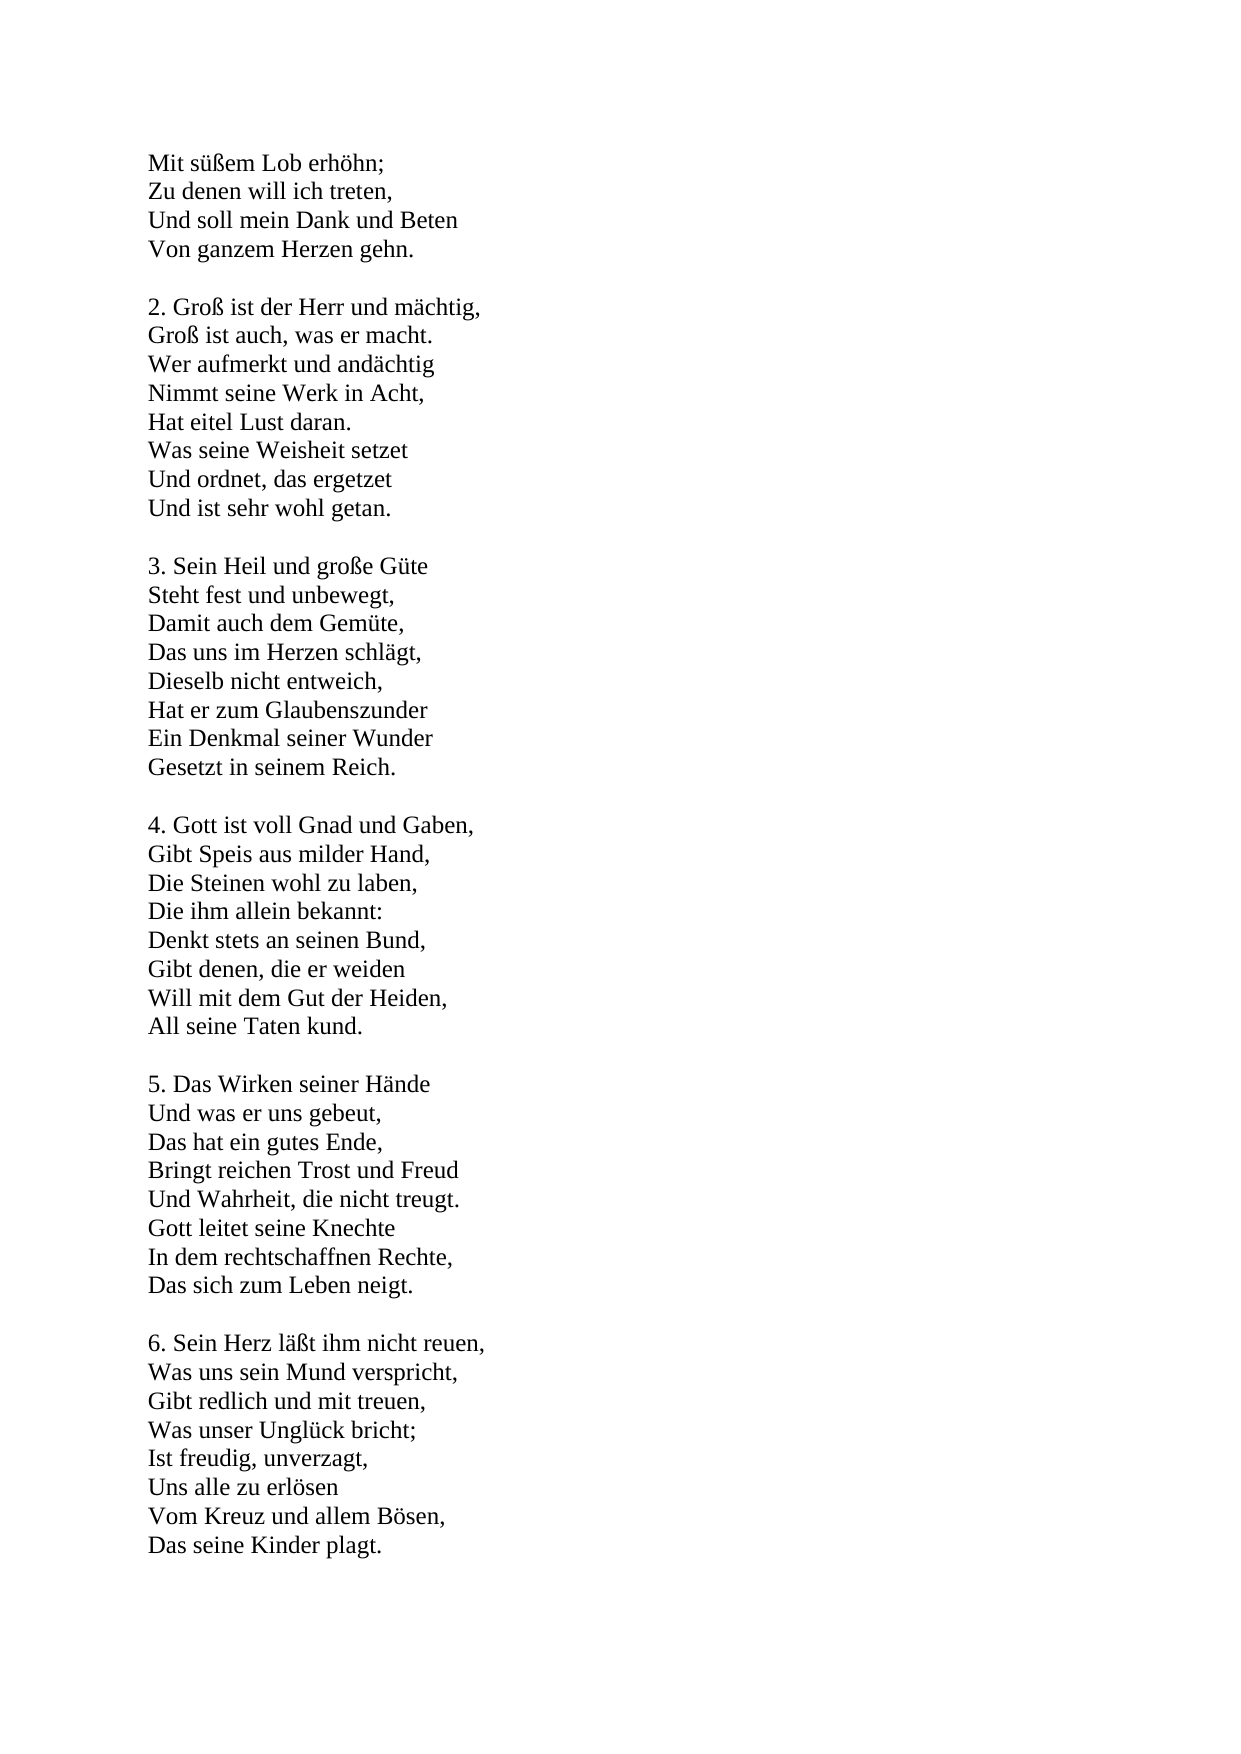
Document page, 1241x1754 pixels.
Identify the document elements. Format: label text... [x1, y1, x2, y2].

text 5. Das Wirken seiner Hände Und was er uns gebeut, Das hat ein gutes Ende, Bringt reichen Trost und Freud Und Wahrheit, die nicht treugt. Gott leitet seine Knechte In dem rechtschaffnen Rechte, Das sich zum Leben neigt. [148, 1069, 1093, 1299]
text 6. Sein Herz läßt ihm nicht reuen, Was uns sein Mund verspricht, Gibt redlich und mit treuen, Was unser Unglück bricht; Ist freudig, unverzagt, Uns alle zu erlösen Vom Kreuz und allem Bösen, Das seine Kinder plagt. [148, 1328, 1093, 1558]
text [148, 148, 1093, 263]
text 4. Gott ist voll Gnad und Gaben, Gibt Speis aus milder Hand, Die Steinen wohl zu laben, Die ihm allein bekannt: Denkt stets an seinen Bund, Gibt denen, die er weiden Will mit dem Gut der Heiden, All seine Taten kund. [148, 810, 1093, 1040]
text 2. Groß ist der Herr und mächtig, Groß ist auch, was er macht. Wer aufmerkt und andächtig Nimmt seine Werk in Acht, Hat eitel Lust daran. Was seine Weisheit setzet Und ordnet, das ergetzet Und ist sehr wohl getan. [148, 292, 1093, 522]
text 3. Sein Heil und große Güte Steht fest und unbewegt, Damit auch dem Gemüte, Das uns im Herzen schlägt, Dieselb nicht entweich, Hat er zum Glaubenszunder Ein Denkmal seiner Wunder Gesetzt in seinem Reich. [148, 551, 1093, 781]
